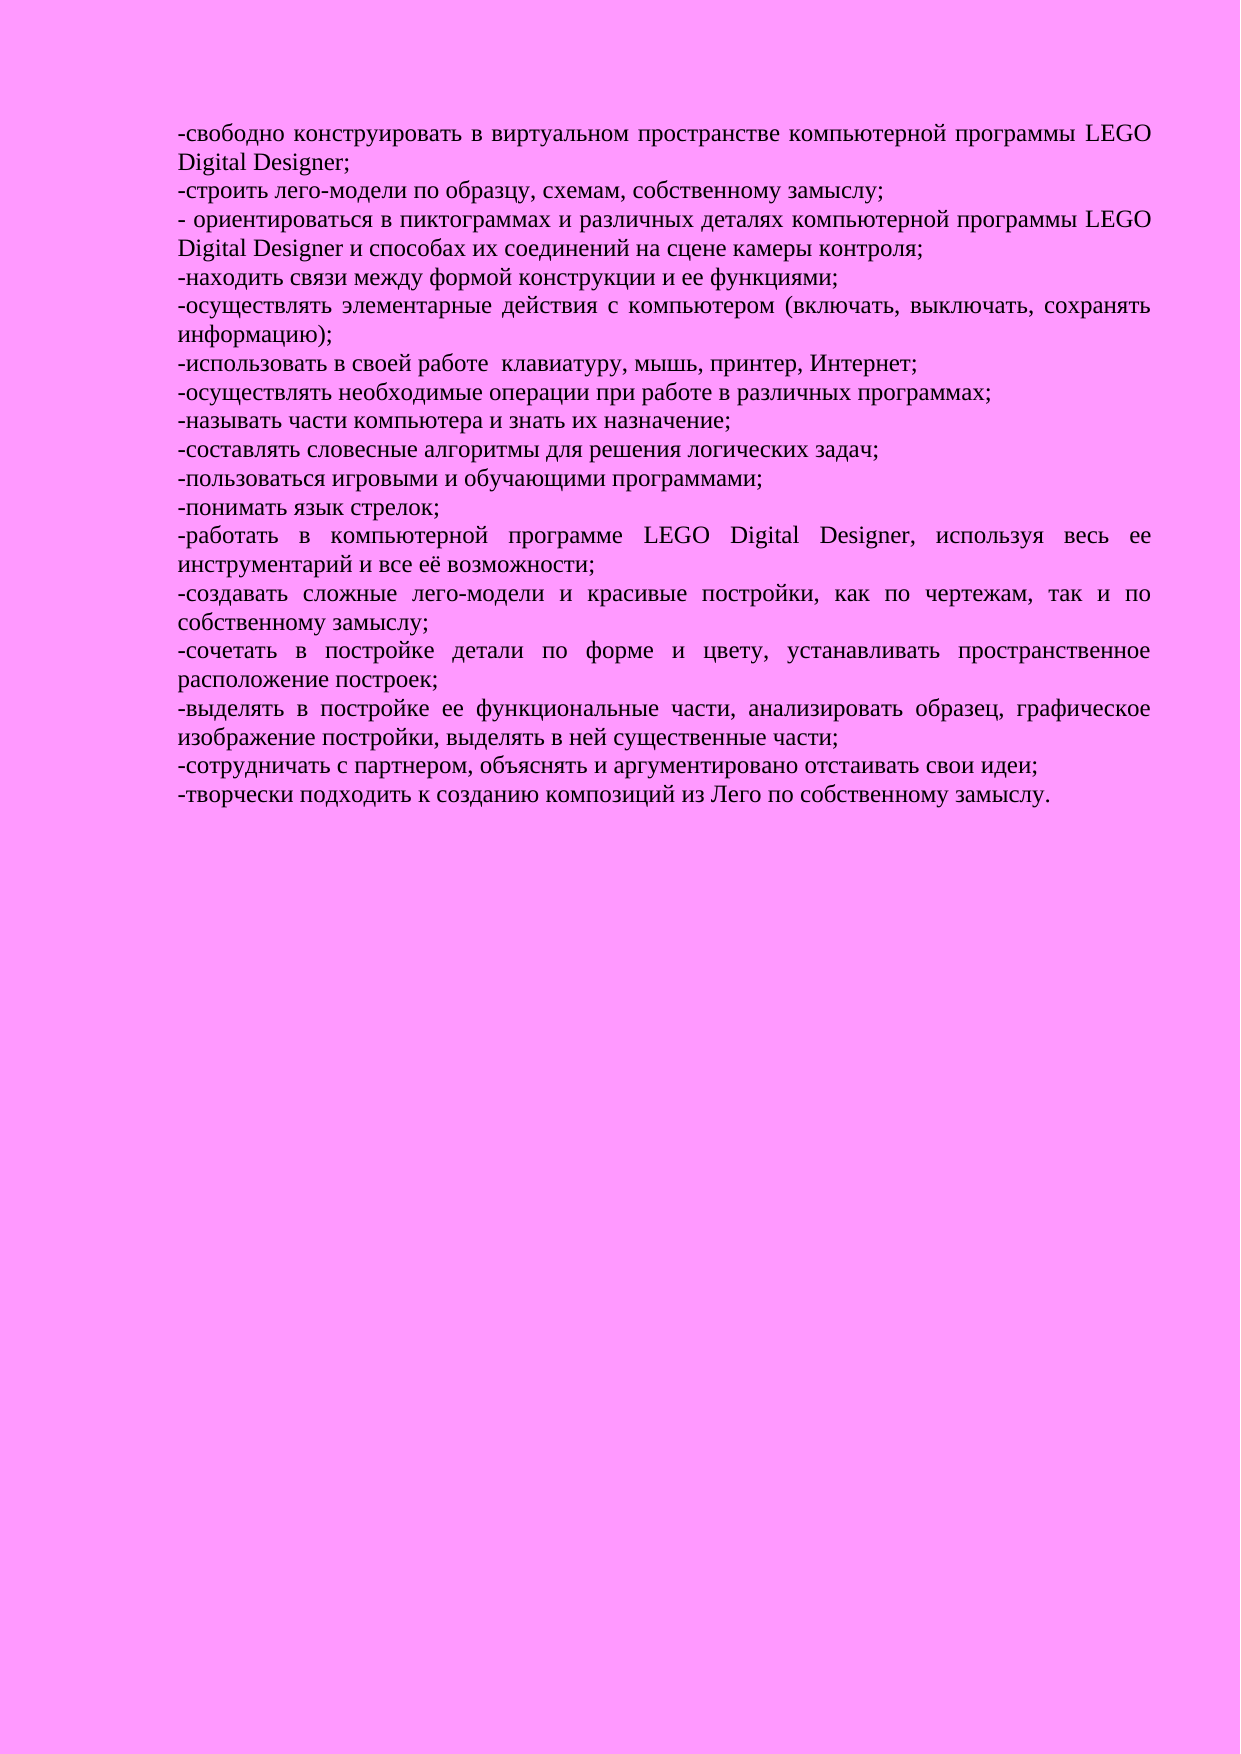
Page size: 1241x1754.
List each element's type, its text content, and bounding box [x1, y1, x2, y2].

text -находить связи между формой конструкции и ее функциями; [177, 262, 1152, 291]
text -строить лего-модели по образцу, схемам, собственному замыслу; [177, 176, 1152, 204]
text -свободно конструировать в виртуальном пространстве компьютерной программы LEGO Digital Designer; [177, 118, 1152, 176]
text -осуществлять элементарные действия с компьютером (включать, выключать, сохранять информацию); [177, 291, 1152, 348]
text -называть части компьютера и знать их назначение; [177, 406, 1152, 434]
text -создавать сложные лего-модели и красивые постройки, как по чертежам, так и по собственному замыслу; [177, 578, 1152, 636]
text -составлять словесные алгоритмы для решения логических задач; [177, 434, 1152, 463]
text - ориентироваться в пиктограммах и различных деталях компьютерной программы LEGO Digital Designer и способах их соединений на сцене камеры контроля; [177, 204, 1152, 262]
text -использовать в своей работе клавиатуру, мышь, принтер, Интернет; [177, 348, 1152, 377]
text -осуществлять необходимые операции при работе в различных программах; [177, 377, 1152, 406]
text -сочетать в постройке детали по форме и цвету, устанавливать пространственное расположение построек; [177, 636, 1152, 693]
text -работать в компьютерной программе LEGO Digital Designer, используя весь ее инструментарий и все её возможности; [177, 521, 1152, 578]
text -выделять в постройке ее функциональные части, анализировать образец, графическое изображение постройки, выделять в ней существенные части; [177, 693, 1152, 751]
text -пользоваться игровыми и обучающими программами; [177, 463, 1152, 492]
text -сотрудничать с партнером, объяснять и аргументировано отстаивать свои идеи; [177, 751, 1152, 779]
text -понимать язык стрелок; [177, 492, 1152, 521]
text -творчески подходить к созданию композиций из Лего по собственному замыслу. [177, 779, 1152, 808]
